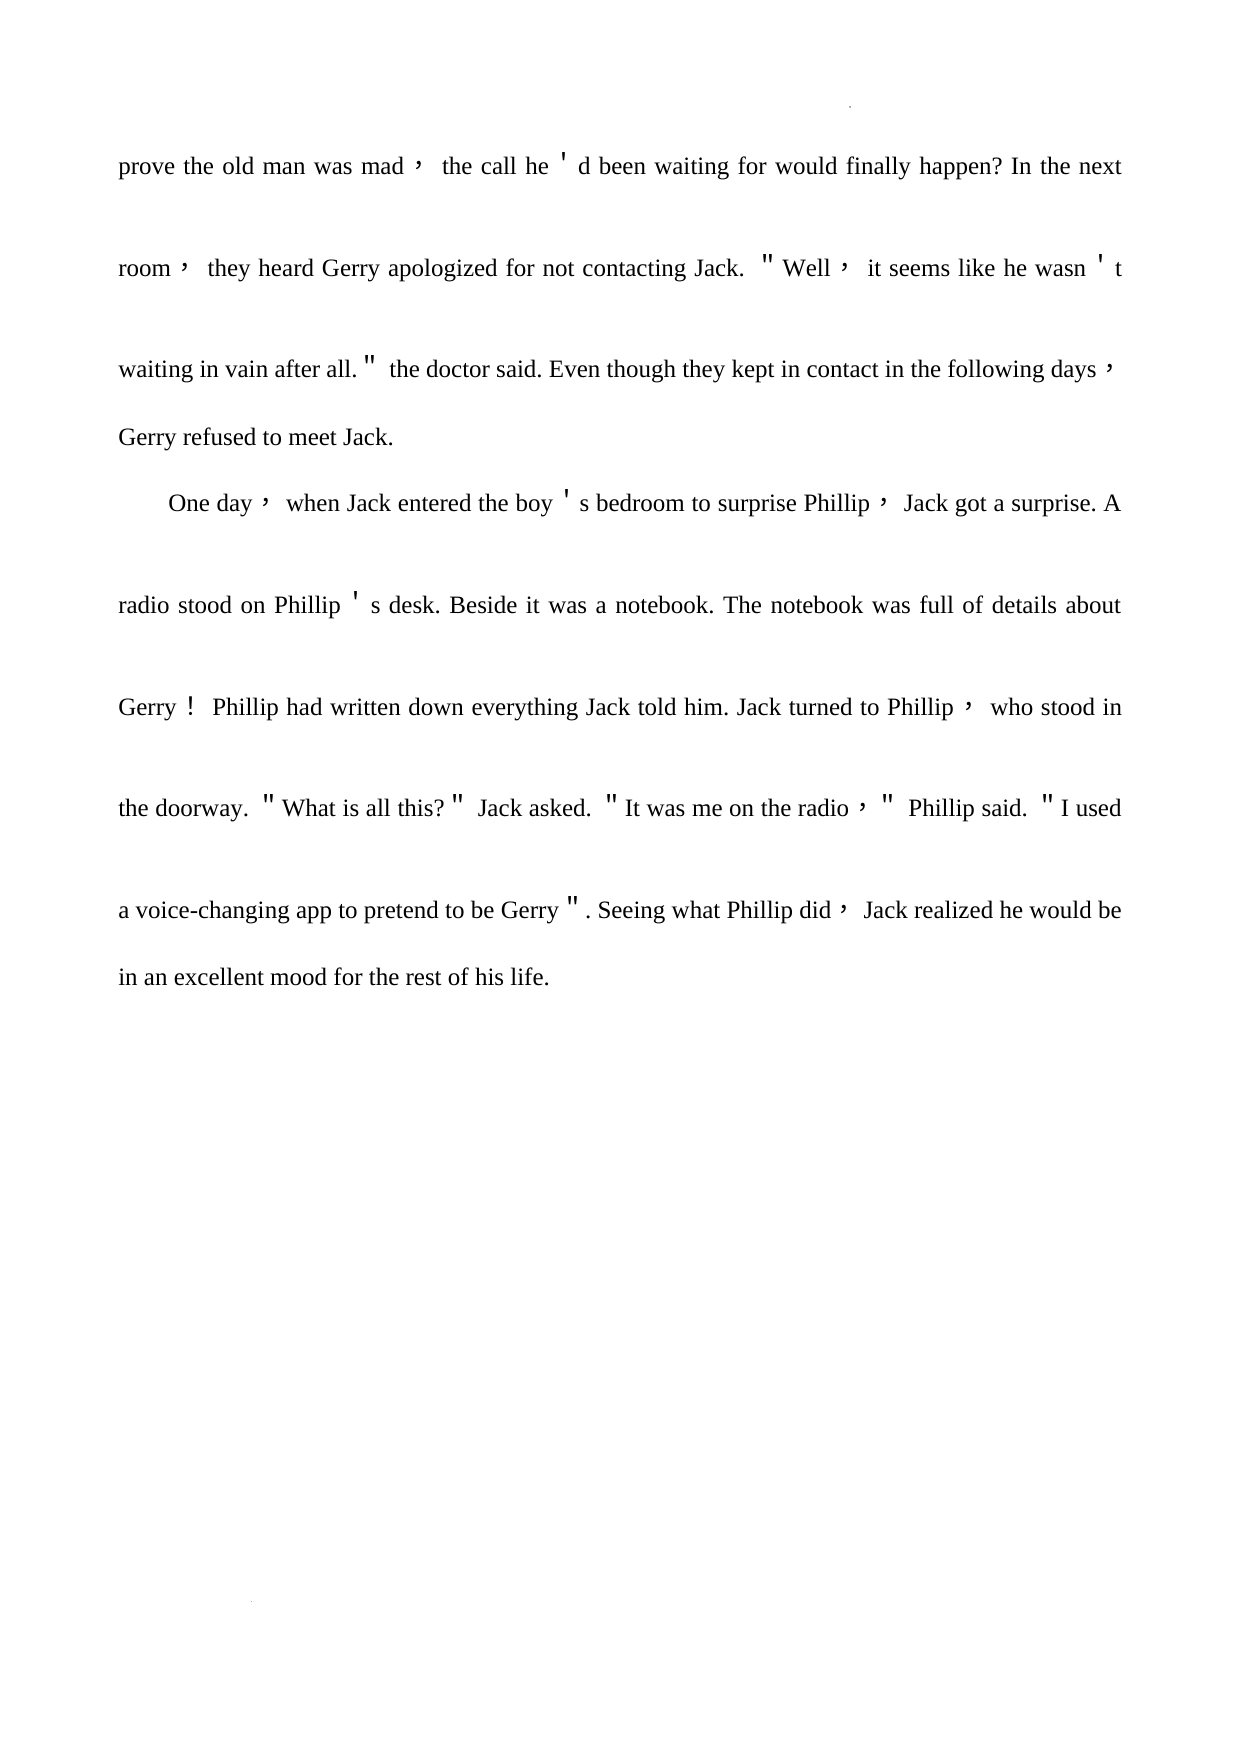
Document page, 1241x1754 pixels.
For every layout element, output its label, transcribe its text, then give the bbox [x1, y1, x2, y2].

text One day， when Jack entered the boy＇s bedroom to surprise Phillip， Jack got a surprise. A radio stood on Phillip＇s desk. Beside it was a notebook. The notebook was full of details about Gerry！ Phillip had written down everything Jack told him. Jack turned to Phillip， who stood in the doorway. ＂What is all this?＂ Jack asked. ＂It was me on the radio，＂ Phillip said. ＂I used a voice-changing app to pretend to be Gerry＂. Seeing what Phillip did， Jack realized he would be in an excellent mood for the rest of his life. [118, 467, 1122, 994]
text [118, 131, 1122, 453]
